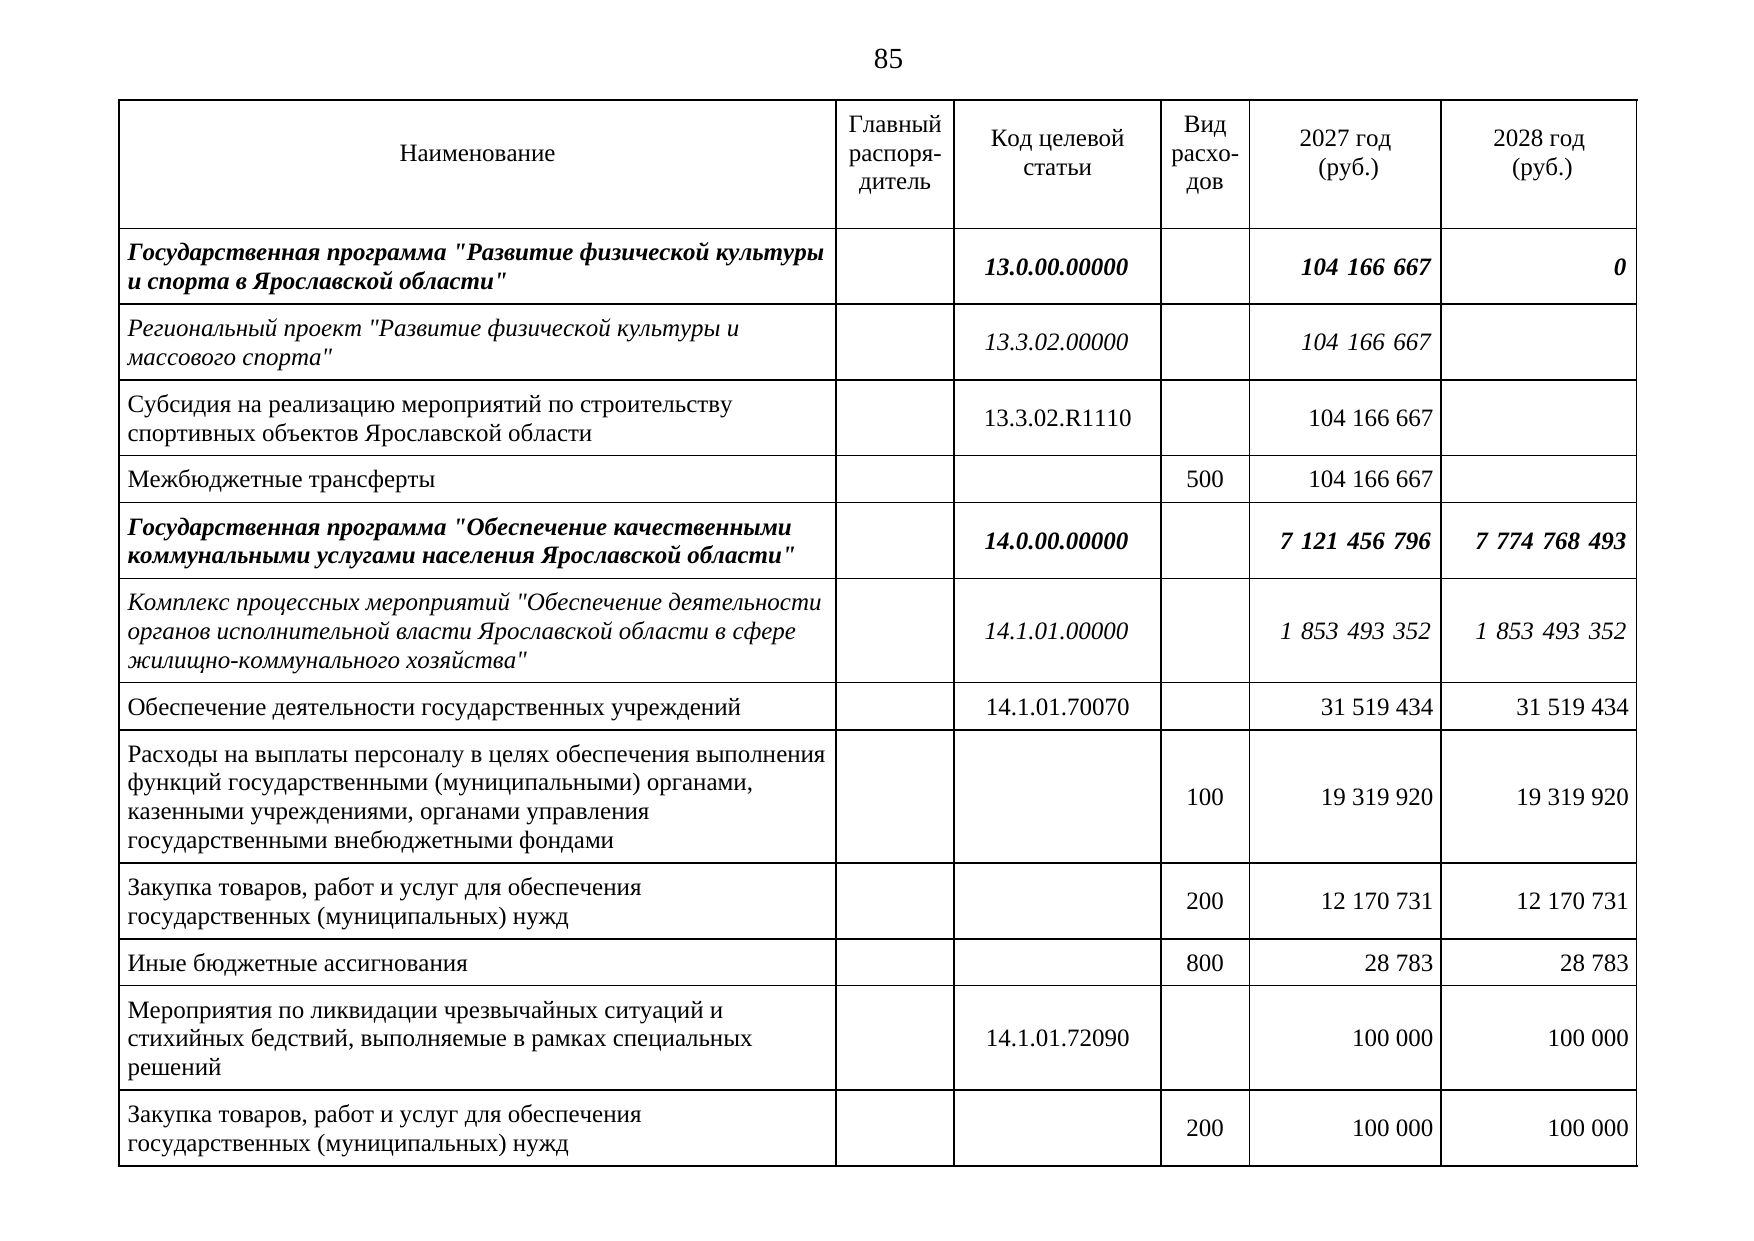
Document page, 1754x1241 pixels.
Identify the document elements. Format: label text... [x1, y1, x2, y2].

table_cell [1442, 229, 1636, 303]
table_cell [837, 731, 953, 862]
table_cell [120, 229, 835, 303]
table_header 2028 год (руб.) [1442, 101, 1636, 227]
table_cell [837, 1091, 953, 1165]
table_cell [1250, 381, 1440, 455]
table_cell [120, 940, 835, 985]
table_header 2027 год (руб.) [1250, 101, 1440, 227]
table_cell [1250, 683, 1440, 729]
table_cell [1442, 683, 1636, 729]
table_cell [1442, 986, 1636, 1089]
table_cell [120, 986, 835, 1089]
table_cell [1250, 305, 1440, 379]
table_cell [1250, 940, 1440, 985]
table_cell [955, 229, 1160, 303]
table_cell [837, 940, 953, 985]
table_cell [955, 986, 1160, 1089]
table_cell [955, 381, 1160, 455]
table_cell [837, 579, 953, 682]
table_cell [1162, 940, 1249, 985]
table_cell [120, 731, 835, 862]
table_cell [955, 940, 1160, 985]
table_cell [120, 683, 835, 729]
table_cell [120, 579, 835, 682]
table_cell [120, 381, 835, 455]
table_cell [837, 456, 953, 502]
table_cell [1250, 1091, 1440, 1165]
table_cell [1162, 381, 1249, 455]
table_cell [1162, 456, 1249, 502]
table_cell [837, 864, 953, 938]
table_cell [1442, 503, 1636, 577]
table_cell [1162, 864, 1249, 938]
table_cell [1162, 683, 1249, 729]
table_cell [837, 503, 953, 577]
table_header Главный распоря-дитель [837, 101, 953, 227]
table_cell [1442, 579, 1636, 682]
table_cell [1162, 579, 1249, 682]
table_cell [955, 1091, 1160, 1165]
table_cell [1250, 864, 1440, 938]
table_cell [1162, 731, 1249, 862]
table_header Код целевой статьи [955, 101, 1160, 227]
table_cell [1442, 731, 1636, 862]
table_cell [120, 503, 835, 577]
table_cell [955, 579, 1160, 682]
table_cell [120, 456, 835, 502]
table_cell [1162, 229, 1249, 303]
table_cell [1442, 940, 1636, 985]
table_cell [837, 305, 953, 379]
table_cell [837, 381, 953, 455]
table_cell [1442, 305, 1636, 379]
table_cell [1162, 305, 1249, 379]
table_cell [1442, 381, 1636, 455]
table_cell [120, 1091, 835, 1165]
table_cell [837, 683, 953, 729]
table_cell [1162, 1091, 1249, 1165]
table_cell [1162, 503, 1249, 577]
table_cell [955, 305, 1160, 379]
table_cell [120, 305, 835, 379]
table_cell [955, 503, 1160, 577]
table_header Вид расхо- дов [1162, 101, 1249, 227]
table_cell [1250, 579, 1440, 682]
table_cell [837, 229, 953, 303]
table_header Наименование [120, 101, 835, 227]
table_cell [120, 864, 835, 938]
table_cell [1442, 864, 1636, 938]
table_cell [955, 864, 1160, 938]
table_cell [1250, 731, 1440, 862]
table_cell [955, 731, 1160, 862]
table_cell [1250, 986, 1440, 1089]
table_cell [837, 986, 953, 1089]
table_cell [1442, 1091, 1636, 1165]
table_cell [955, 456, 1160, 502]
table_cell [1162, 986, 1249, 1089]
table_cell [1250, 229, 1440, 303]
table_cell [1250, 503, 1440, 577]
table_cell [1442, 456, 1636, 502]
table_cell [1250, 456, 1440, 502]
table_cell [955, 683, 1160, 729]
